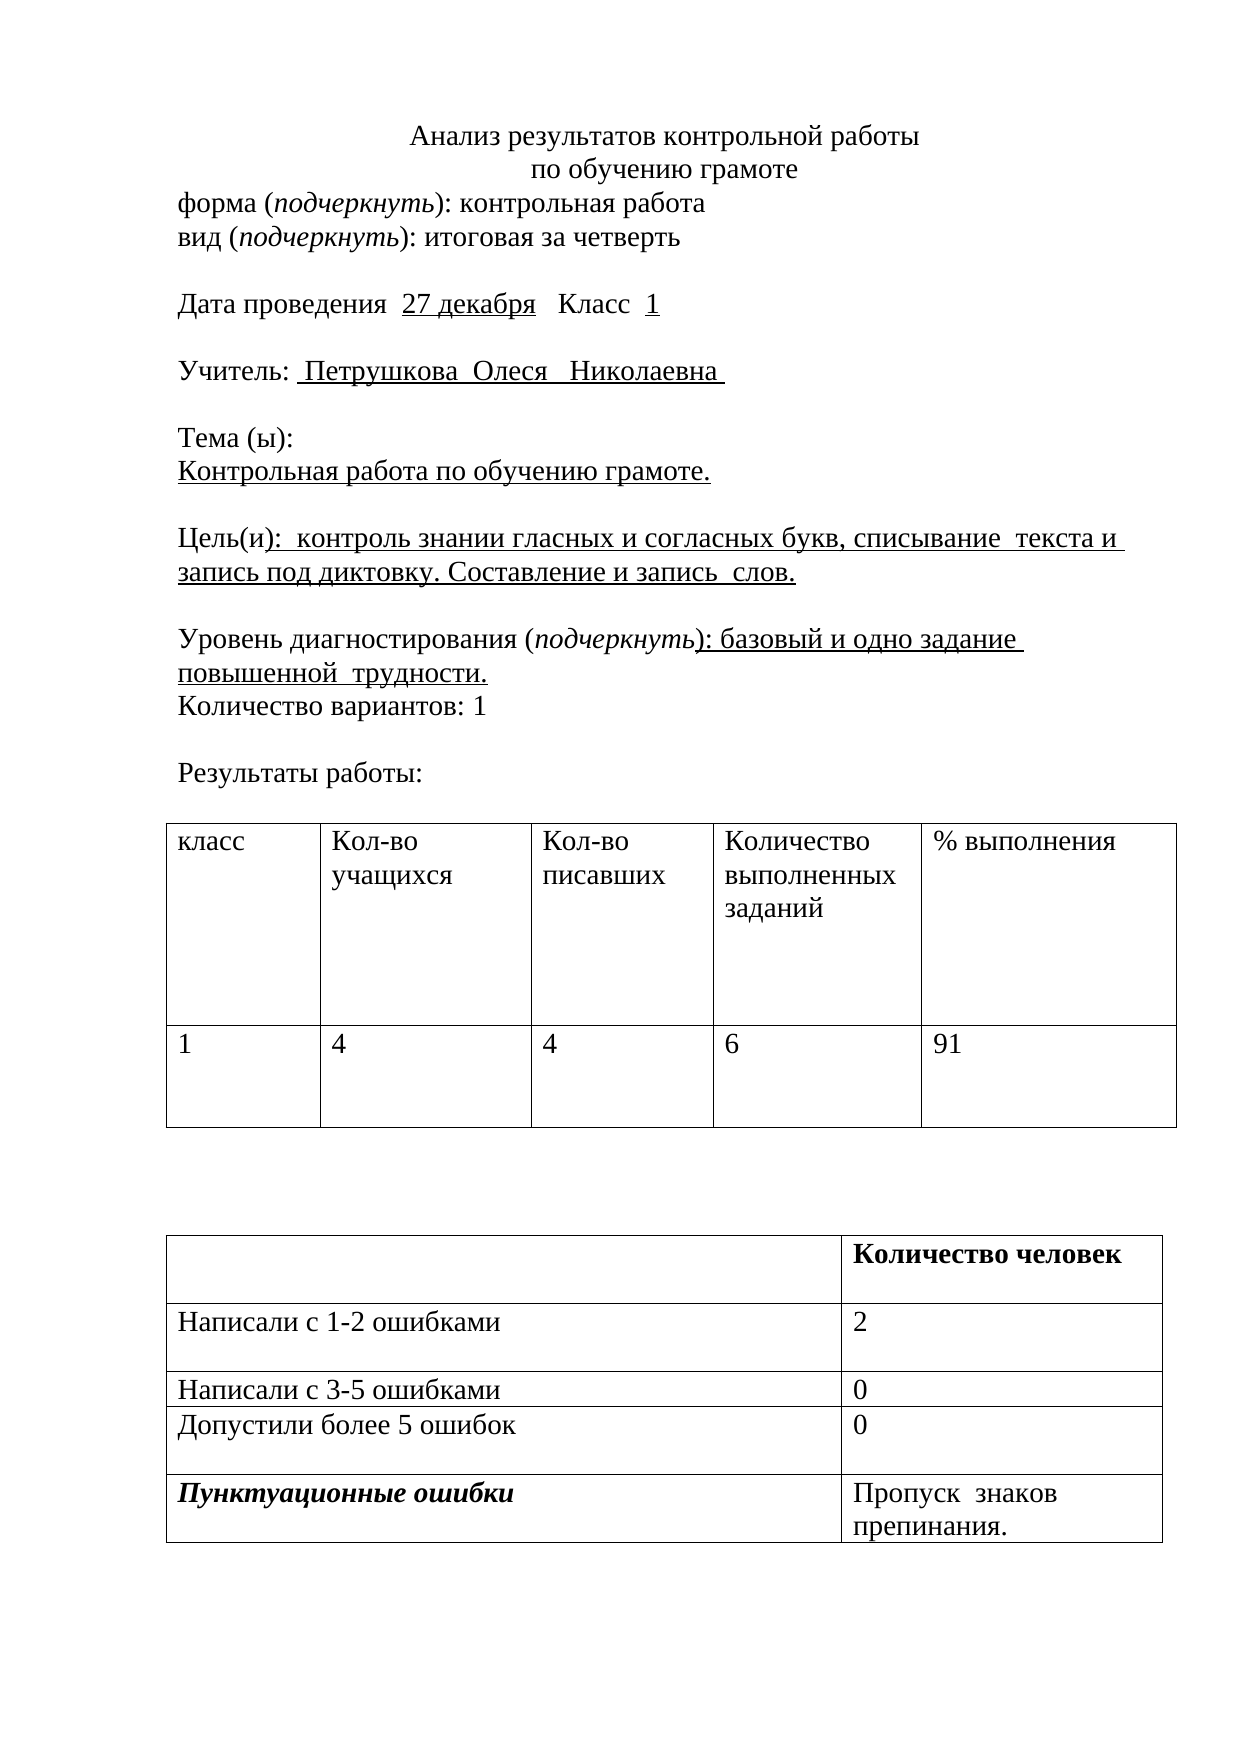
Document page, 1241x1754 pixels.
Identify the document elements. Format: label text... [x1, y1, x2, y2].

text Цель(и): контроль знании гласных и согласных букв, списывание текста и запись под диктовку. Составление и запись слов. [177, 521, 1152, 588]
table_cell Допустили более 5 ошибок [167, 1407, 841, 1474]
table_cell Пропуск знаков препинания. [842, 1475, 1162, 1542]
table_cell 0 [842, 1407, 1162, 1474]
table_cell 0 [842, 1372, 1162, 1406]
text Тема (ы): [177, 420, 1152, 453]
table_header Кол-во писавших [532, 824, 713, 1025]
table_cell Написали с 1-2 ошибками [167, 1304, 841, 1371]
table_cell 4 [321, 1026, 531, 1127]
text Анализ результатов контрольной работы [177, 118, 1152, 152]
text Дата проведения 27 декабря Класс 1 [177, 286, 1152, 319]
text Уровень диагностирования (подчеркнуть): базовый и одно задание повышенной трудности. [177, 621, 1152, 688]
text по обучению грамоте [177, 152, 1152, 185]
table_cell 1 [167, 1026, 320, 1127]
table_cell 6 [714, 1026, 921, 1127]
text вид (подчеркнуть): итоговая за четверть [177, 219, 1152, 252]
table_header Количество человек [842, 1236, 1162, 1303]
table_header [167, 1236, 841, 1303]
text Результаты работы: [177, 755, 1152, 789]
table_cell 4 [532, 1026, 713, 1127]
table_cell 2 [842, 1304, 1162, 1371]
text Контрольная работа по обучению грамоте. [177, 453, 1152, 487]
table_header Кол-во учащихся [321, 824, 531, 1025]
text форма (подчеркнуть): контрольная работа [177, 185, 1152, 219]
text Количество вариантов: 1 [177, 688, 1152, 722]
table_cell 91 [922, 1026, 1176, 1127]
table_cell Пунктуационные ошибки [167, 1475, 841, 1542]
text Учитель: Петрушкова Олеся Николаевна [177, 353, 1152, 386]
table_cell Написали с 3-5 ошибками [167, 1372, 841, 1406]
table_header % выполнения [922, 824, 1176, 1025]
table_header Количество выполненных заданий [714, 824, 921, 1025]
table_header класс [167, 824, 320, 1025]
